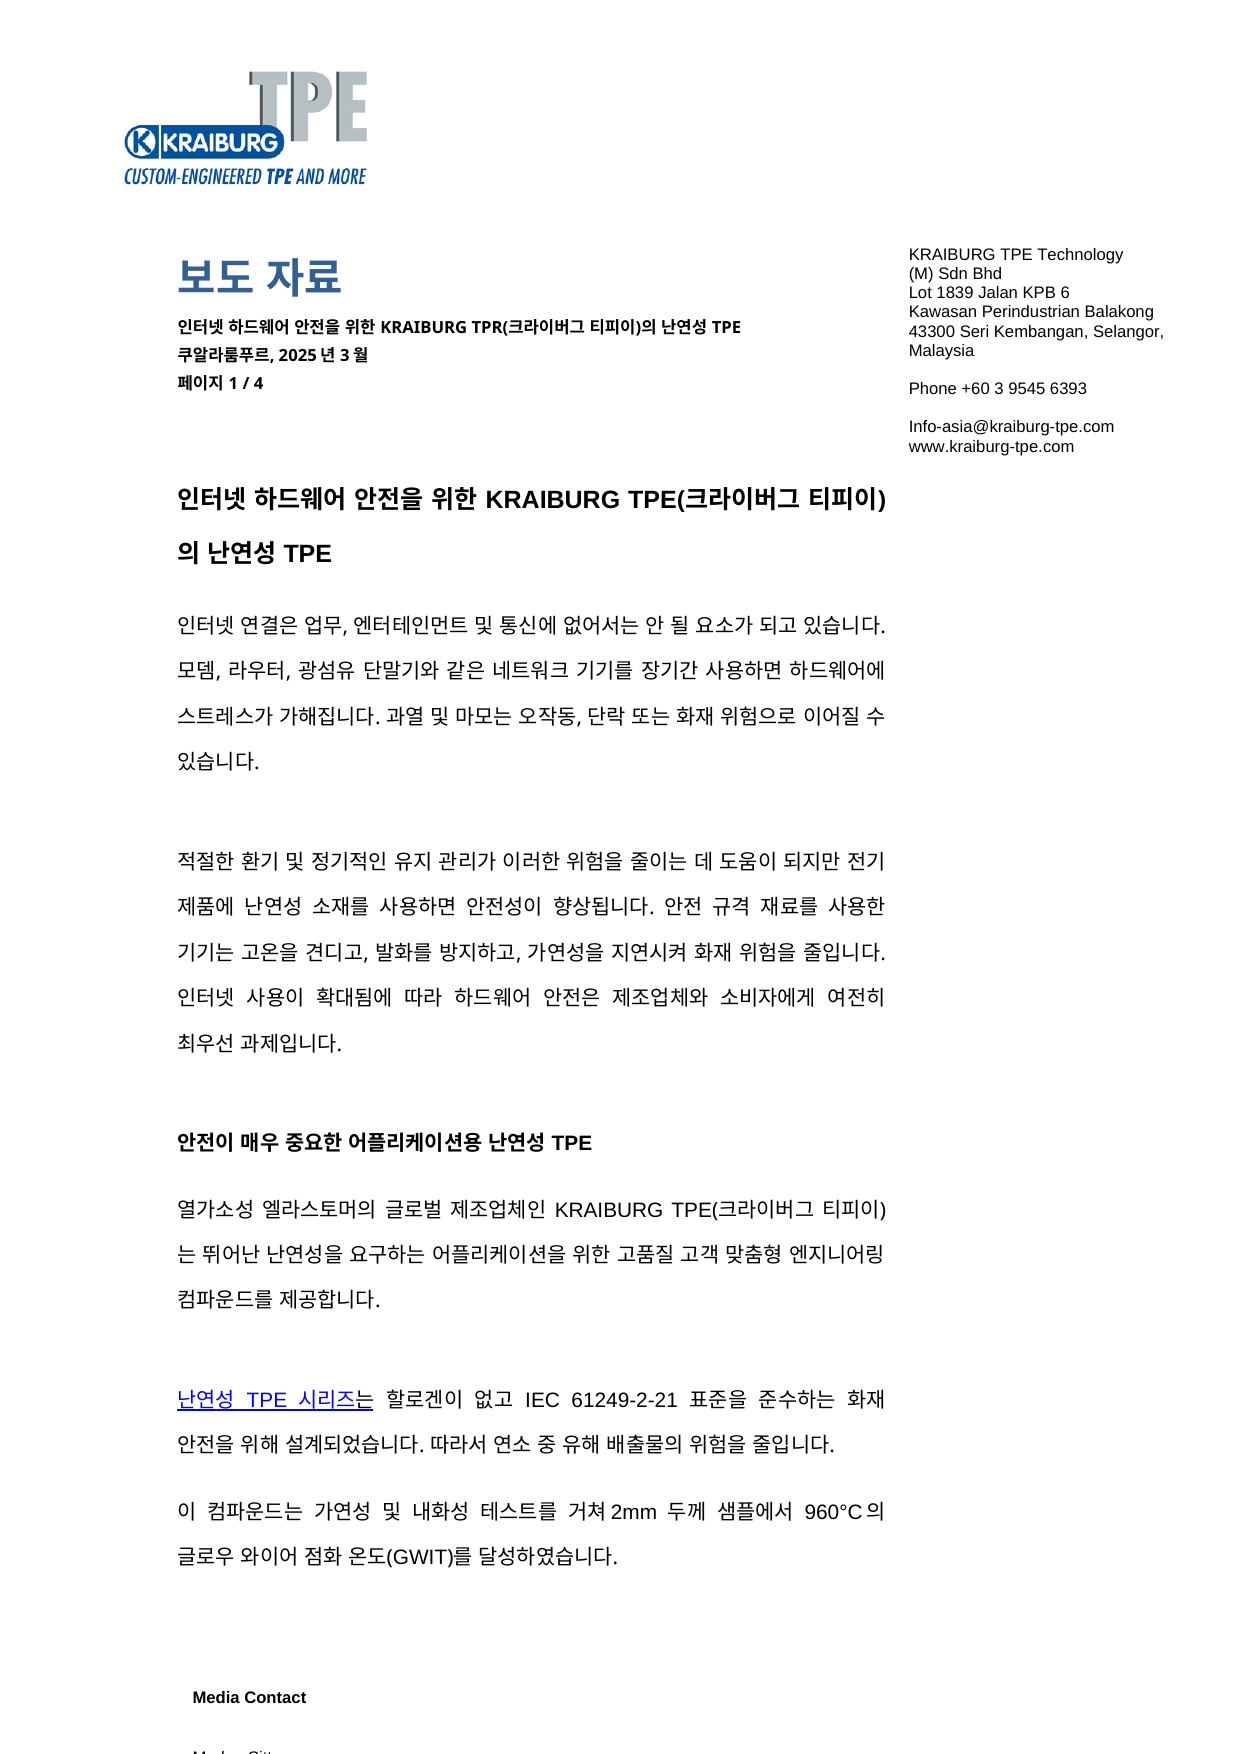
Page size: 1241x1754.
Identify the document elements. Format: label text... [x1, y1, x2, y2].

text 인터넷 연결은 업무, 엔터테인먼트 및 통신에 없어서는 안 될 요소가 되고 있습니다. 모뎀, 라우터, 광섬유 단말기와 같은 네트워크 기기를 장기간 사용하면 하드웨어에 스트레스가 가해집니다. 과열 및 마모는 오작동, 단락 또는 화재 위험으로 이어질 수 있습니다. [177, 609, 886, 776]
text 인터넷 하드웨어 안전을 위한 KRAIBURG TPE(크라이버그 티피이)의 난연성 TPE [177, 479, 886, 570]
text 열가소성 엘라스토머의 글로벌 제조업체인 KRAIBURG TPE(크라이버그 티피이)는 뛰어난 난연성을 요구하는 어플리케이션을 위한 고품질 고객 맞춤형 엔지니어링 컴파운드를 제공합니다. [177, 1193, 886, 1314]
text 안전이 매우 중요한 어플리케이션용 난연성 TPE [177, 1127, 886, 1157]
text 이 컴파운드는 가연성 및 내화성 테스트를 거쳐2mm 두께 샘플에서 960°C의 글로우 와이어 점화 온도(GWIT)를 달성하였습니다. [177, 1495, 886, 1571]
text 난연성 TPE 시리즈는 할로겐이 없고 IEC 61249-2-21 표준을 준수하는 화재 안전을 위해 설계되었습니다. 따라서 연소 중 유해 배출물의 위험을 줄입니다. [177, 1383, 886, 1459]
picture [112, 55, 379, 200]
text 적절한 환기 및 정기적인 유지 관리가 이러한 위험을 줄이는 데 도움이 되지만 전기 제품에 난연성 소재를 사용하면 안전성이 향상됩니다. 안전 규격 재료를 사용한 기기는 고온을 견디고, 발화를 방지하고, 가연성을 지연시켜 화재 위험을 줄입니다. 인터넷 사용이 확대됨에 따라 하드웨어 안전은 제조업체와 소비자에게 여전히 최우선 과제입니다. [177, 845, 886, 1057]
